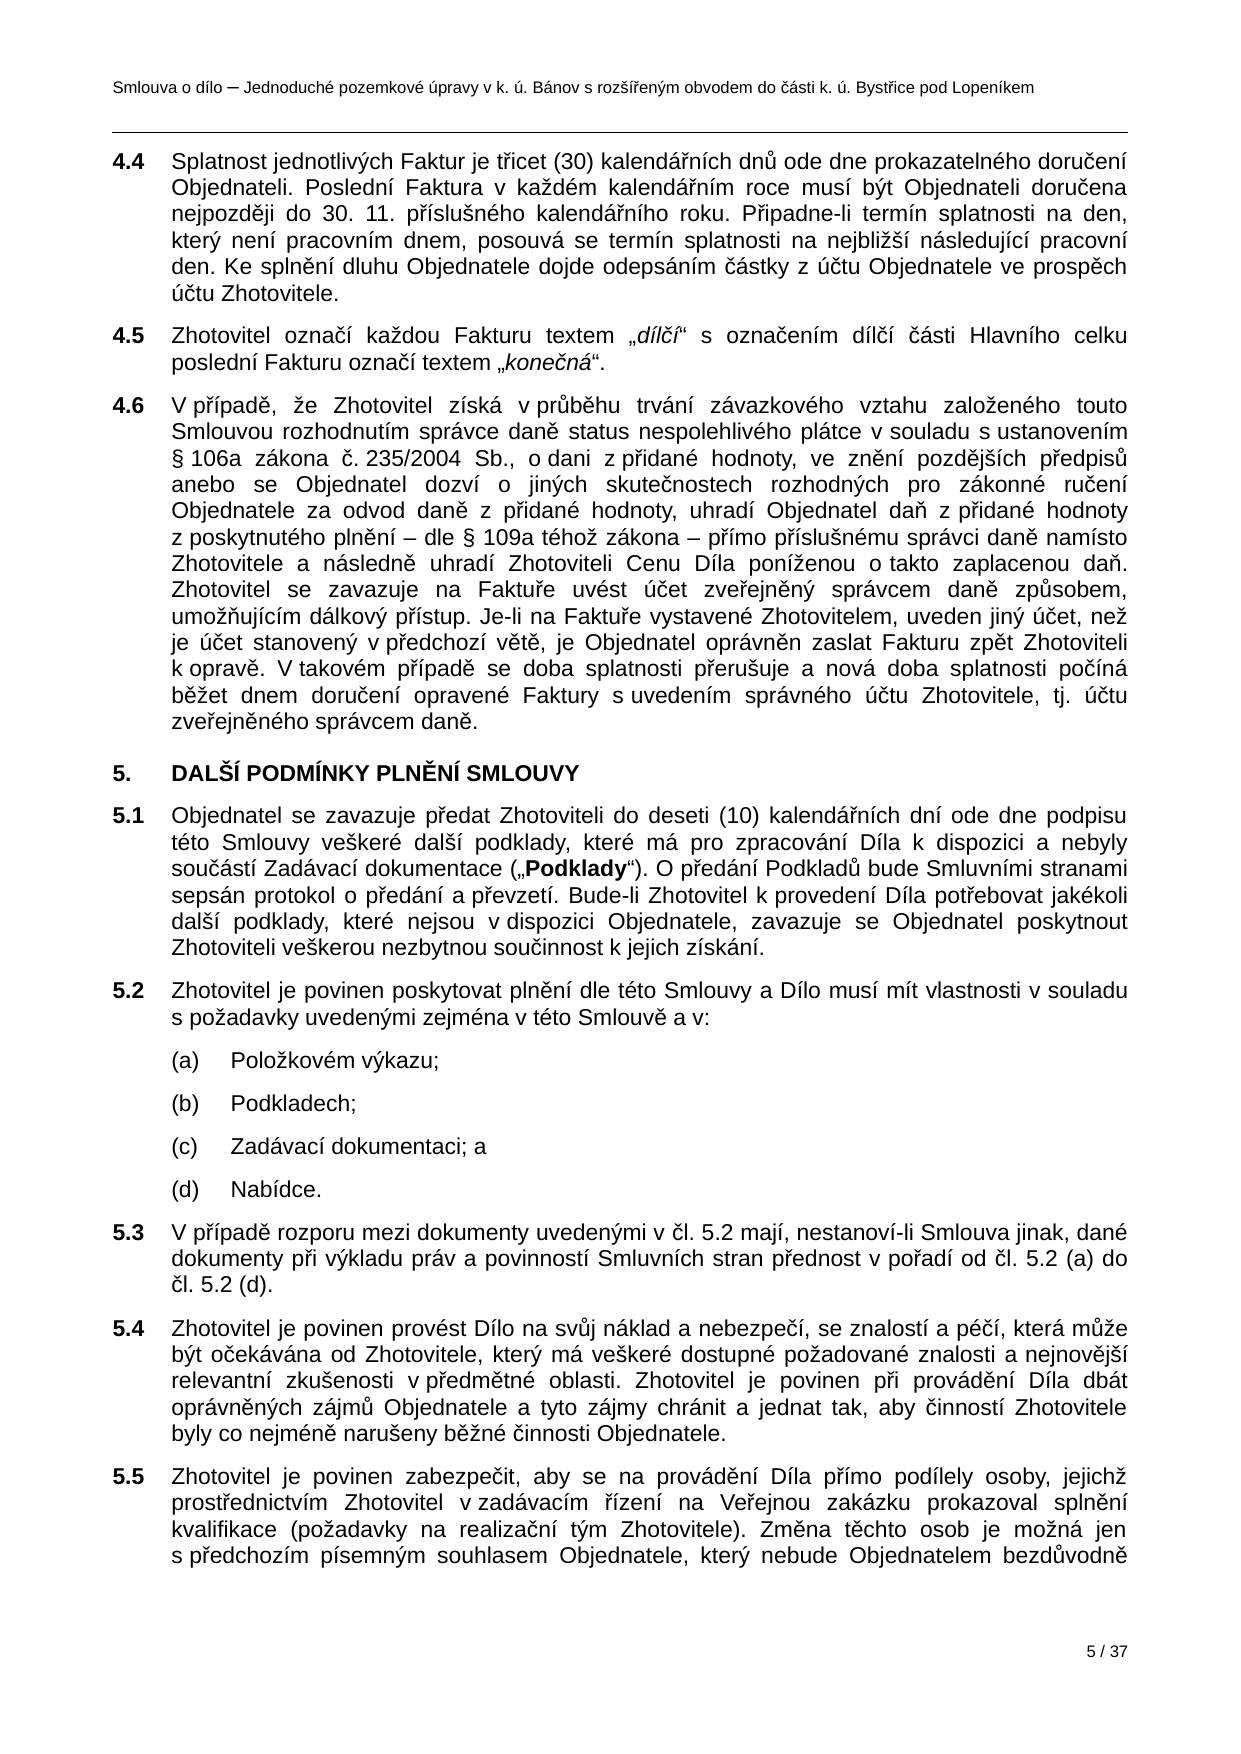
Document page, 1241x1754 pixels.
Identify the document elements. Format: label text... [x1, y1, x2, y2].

text Objednatel se zavazuje předat Zhotoviteli do deseti (10) kalendářních dní ode dne podpisu této Smlouvy veškeré další podklady, které má pro zpracování Díla k dispozici a nebyly součástí Zadávací dokumentace („Podklady“). O předání Podkladů bude Smluvními stranami sepsán protokol o předání a převzetí. Bude-li Zhotovitel k provedení Díla potřebovat jakékoli další podklady, které nejsou v dispozici Objednatele, zavazuje se Objednatel poskytnout Zhotoviteli veškerou nezbytnou součinnost k jejich získání. [112, 802, 1128, 961]
list Zadávací dokumentaci; a [171, 1133, 1128, 1159]
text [112, 1463, 1128, 1568]
text Splatnost jednotlivých Faktur je třicet (30) kalendářních dnů ode dne prokazatelného doručení Objednateli. Poslední Faktura v každém kalendářním roce musí být Objednateli doručena nejpozději do 30. 11. příslušného kalendářního roku. Připadne-li termín splatnosti na den, který není pracovním dnem, posouvá se termín splatnosti na nejbližší následující pracovní den. Ke splnění dluhu Objednatele dojde odepsáním částky z účtu Objednatele ve prospěch účtu Zhotovitele. [112, 148, 1128, 306]
list Nabídce. [171, 1176, 1128, 1202]
list Podkladech; [171, 1090, 1128, 1116]
text V případě, že Zhotovitel získá v průběhu trvání závazkového vztahu založeného touto Smlouvou rozhodnutím správce daně status nespolehlivého plátce v souladu s ustanovením § 106a zákona č. 235/2004 Sb., o dani z přidané hodnoty, ve znění pozdějších předpisů anebo se Objednatel dozví o jiných skutečnostech rozhodných pro zákonné ručení Objednatele za odvod daně z přidané hodnoty, uhradí Objednatel daň z přidané hodnoty z poskytnutého plnění – dle § 109a téhož zákona – přímo příslušnému správci daně namísto Zhotovitele a následně uhradí Zhotoviteli Cenu Díla poníženou o takto zaplacenou daň. Zhotovitel se zavazuje na Faktuře uvést účet zveřejněný správcem daně způsobem, umožňujícím dálkový přístup. Je-li na Faktuře vystavené Zhotovitelem, uveden jiný účet, než je účet stanovený v předchozí větě, je Objednatel oprávněn zaslat Fakturu zpět Zhotoviteli k opravě. V takovém případě se doba splatnosti přerušuje a nová doba splatnosti počíná běžet dnem doručení opravené Faktury s uvedením správného účtu Zhotovitele, tj. účtu zveřejněného správcem daně. [112, 392, 1128, 734]
list Položkovém výkazu; [171, 1047, 1128, 1073]
text Zhotovitel je povinen poskytovat plnění dle této Smlouvy a Dílo musí mít vlastnosti v souladu s požadavky uvedenými zejména v této Smlouvě a v: [112, 977, 1128, 1030]
text V případě rozporu mezi dokumenty uvedenými v čl. 5.2 mají, nestanoví-li Smlouva jinak, dané dokumenty při výkladu práv a povinností Smluvních stran přednost v pořadí od čl. 5.2 (a) do čl. 5.2 (d). [112, 1219, 1128, 1298]
text Zhotovitel označí každou Fakturu textem „dílčí“ s označením dílčí části Hlavního celku poslední Fakturu označí textem „konečná“. [112, 322, 1128, 375]
text Zhotovitel je povinen provést Dílo na svůj náklad a nebezpečí, se znalostí a péčí, která může být očekávána od Zhotovitele, který má veškeré dostupné požadované znalosti a nejnovější relevantní zkušenosti v předmětné oblasti. Zhotovitel je povinen při provádění Díla dbát oprávněných zájmů Objednatele a tyto zájmy chránit a jednat tak, aby činností Zhotovitele byly co nejméně narušeny běžné činnosti Objednatele. [112, 1314, 1128, 1446]
text Další podmínky Plnění smlouvy [112, 759, 1128, 786]
